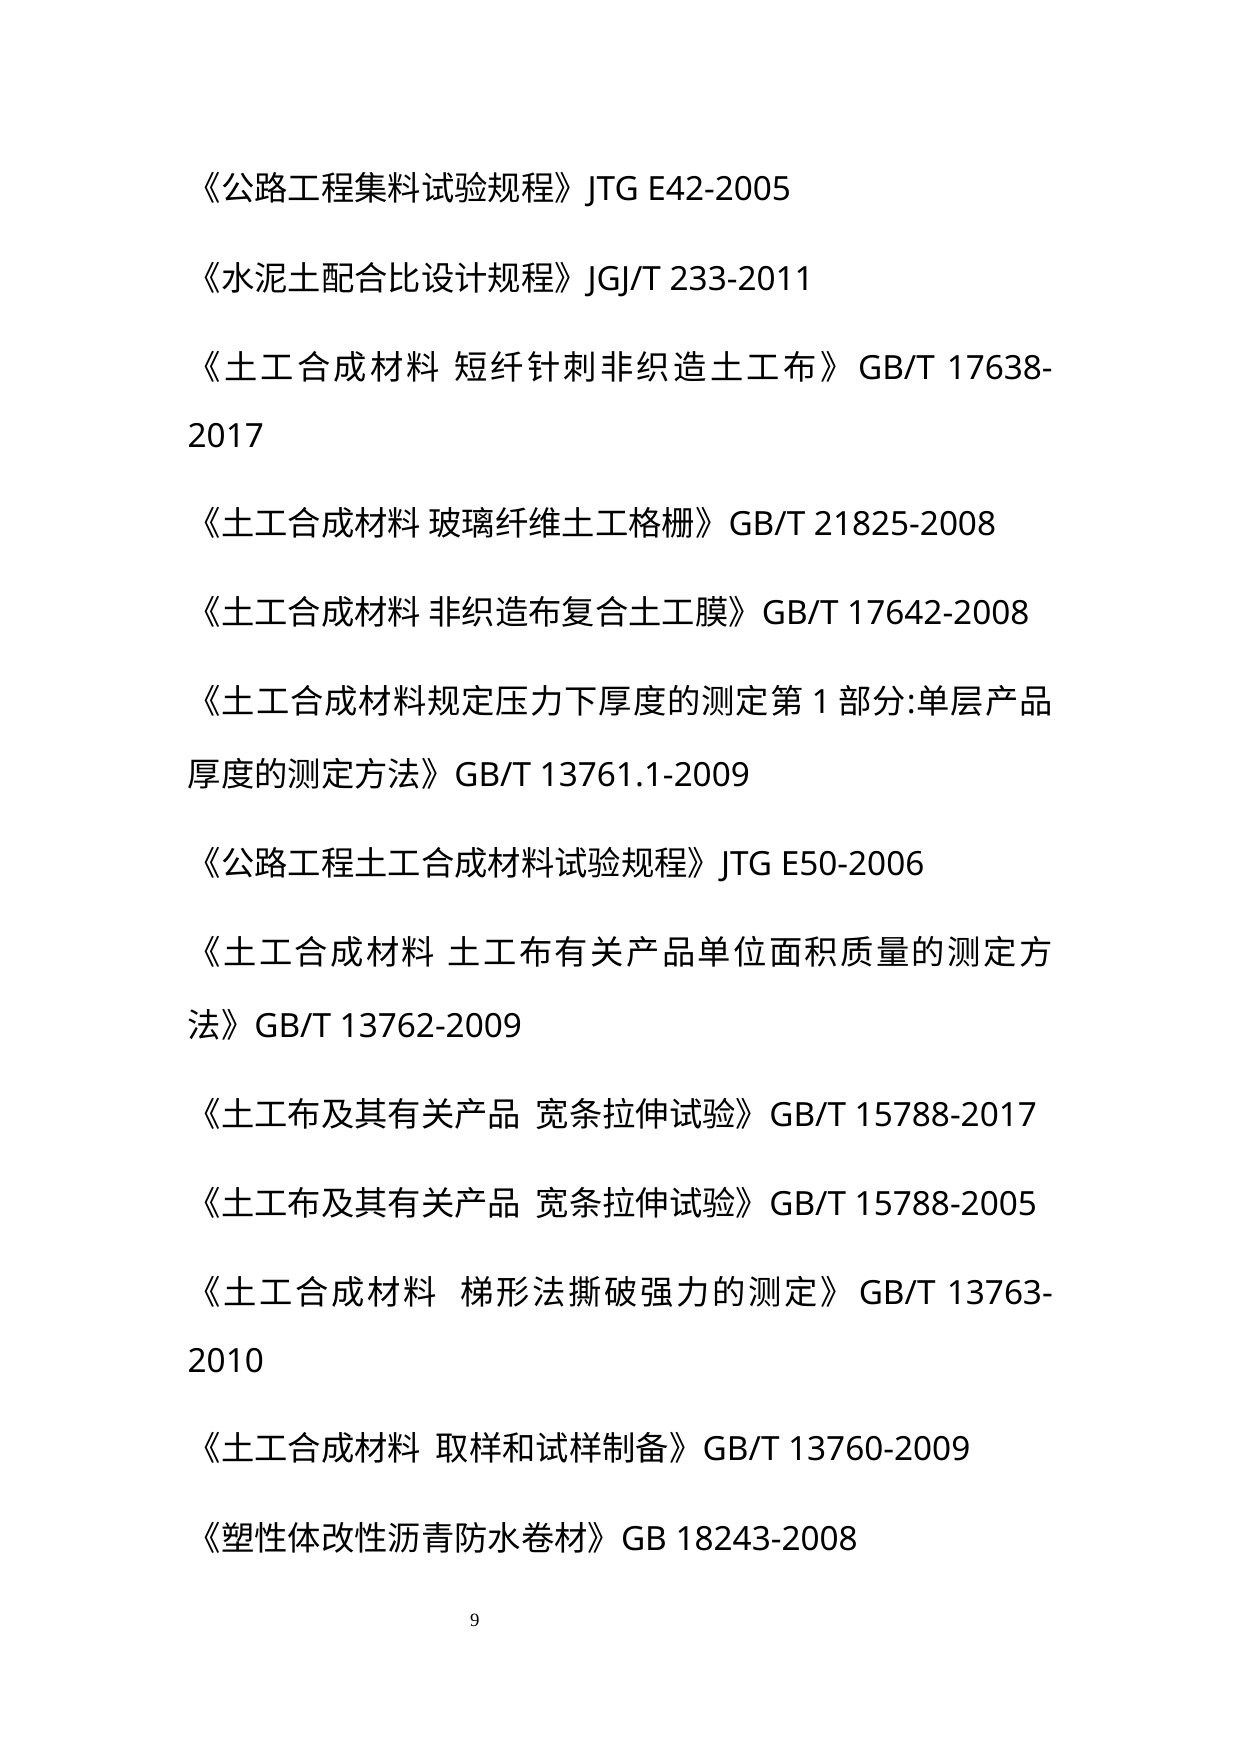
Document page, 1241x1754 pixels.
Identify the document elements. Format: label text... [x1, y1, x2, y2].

text 《公路工程土工合成材料试验规程》JTG E50-2006 [187, 837, 1053, 885]
text 《公路工程集料试验规程》JTG E42-2005 [187, 162, 1053, 210]
text 《土工合成材料 土工布有关产品单位面积质量的测定方法》GB/T 13762-2009 [187, 926, 1053, 1047]
text 《土工合成材料规定压力下厚度的测定第1部分:单层产品厚度的测定方法》GB/T 13761.1-2009 [187, 675, 1053, 796]
text 《土工布及其有关产品 宽条拉伸试验》GB/T 15788-2005 [187, 1177, 1053, 1225]
text 《土工合成材料 短纤针刺非织造土工布》GB/T 17638-2017 [187, 341, 1053, 457]
text 《塑性体改性沥青防水卷材》GB 18243-2008 [187, 1511, 1053, 1560]
text 《土工合成材料 玻璃纤维土工格栅》GB/T 21825-2008 [187, 496, 1053, 545]
text 《水泥土配合比设计规程》JGJ/T 233-2011 [187, 251, 1053, 300]
text 《土工合成材料 梯形法撕破强力的测定》GB/T 13763-2010 [187, 1266, 1053, 1383]
text 《土工合成材料 非织造布复合土工膜》GB/T 17642-2008 [187, 586, 1053, 634]
text 《土工布及其有关产品 宽条拉伸试验》GB/T 15788-2017 [187, 1088, 1053, 1136]
text 《土工合成材料 取样和试样制备》GB/T 13760-2009 [187, 1422, 1053, 1471]
